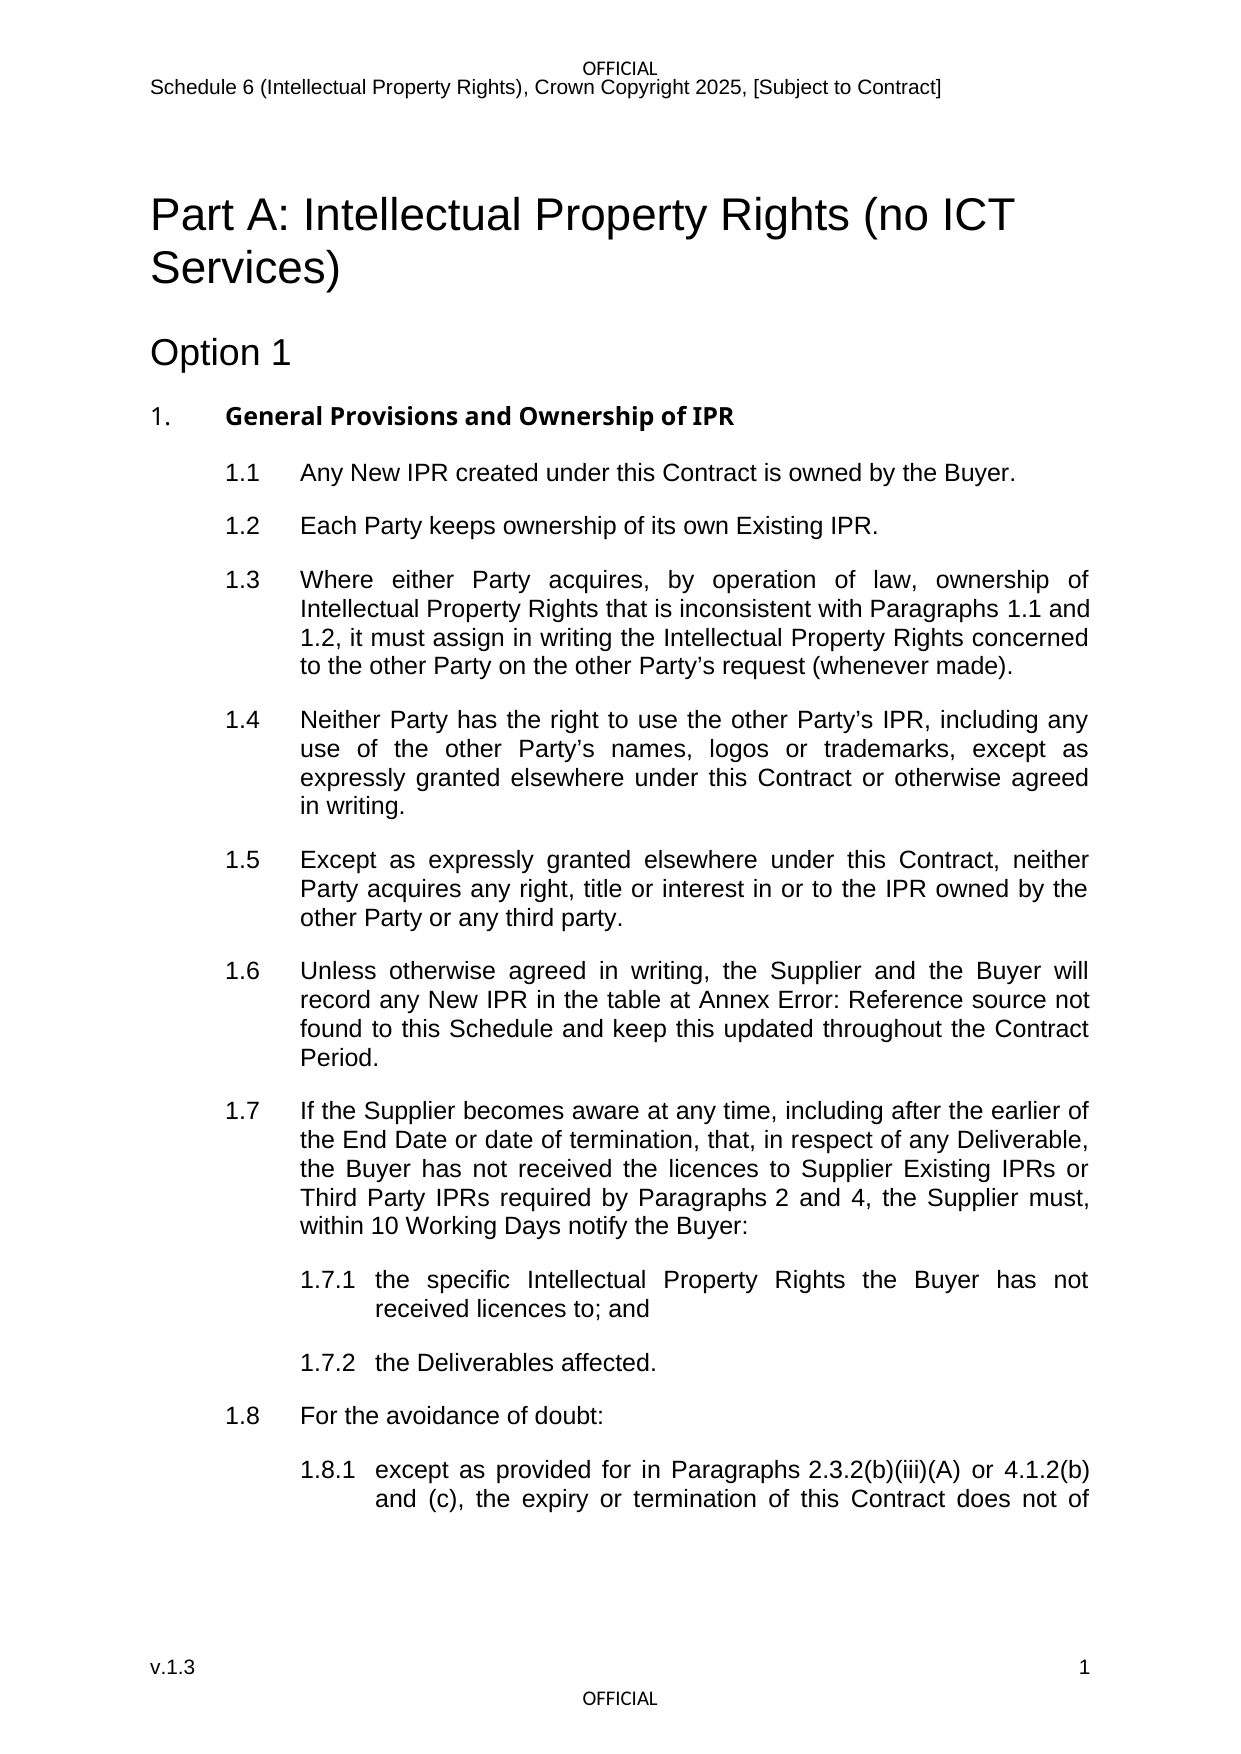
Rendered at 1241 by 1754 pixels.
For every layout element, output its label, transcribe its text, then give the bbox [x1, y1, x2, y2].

text the specific Intellectual Property Rights the Buyer has not received licences to; and [300, 1265, 1090, 1323]
subtitle General Provisions and Ownership of IPR [150, 398, 1090, 433]
text the Deliverables affected. [300, 1348, 1090, 1376]
text If the Supplier becomes aware at any time, including after the earlier of the End Date or date of termination, that, in respect of any Deliverable, the Buyer has not received the licences to Supplier Existing IPRs or Third Party IPRs required by Paragraphs 2 and 4, the Supplier must, within 10 Working Days notify the Buyer: [225, 1096, 1090, 1240]
text Where either Party acquires, by operation of law, ownership of Intellectual Property Rights that is inconsistent with Paragraphs 1.1 and 1.2, it must assign in writing the Intellectual Property Rights concerned to the other Party on the other Party’s request (whenever made). [225, 565, 1090, 680]
text Each Party keeps ownership of its own Existing IPR. [225, 511, 1090, 540]
text For the avoidance of doubt: [225, 1401, 1090, 1430]
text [300, 1455, 1090, 1513]
text Any New IPR created under this Contract is owned by the Buyer. [225, 458, 1090, 486]
text Neither Party has the right to use the other Party’s IPR, including any use of the other Party’s names, logos or trademarks, except as expressly granted elsewhere under this Contract or otherwise agreed in writing. [225, 705, 1090, 820]
text Option 1 [150, 330, 1090, 373]
text Except as expressly granted elsewhere under this Contract, neither Party acquires any right, title or interest in or to the IPR owned by the other Party or any third party. [225, 845, 1090, 931]
subtitle Part A: Intellectual Property Rights (no ICT Services) [150, 187, 1090, 293]
